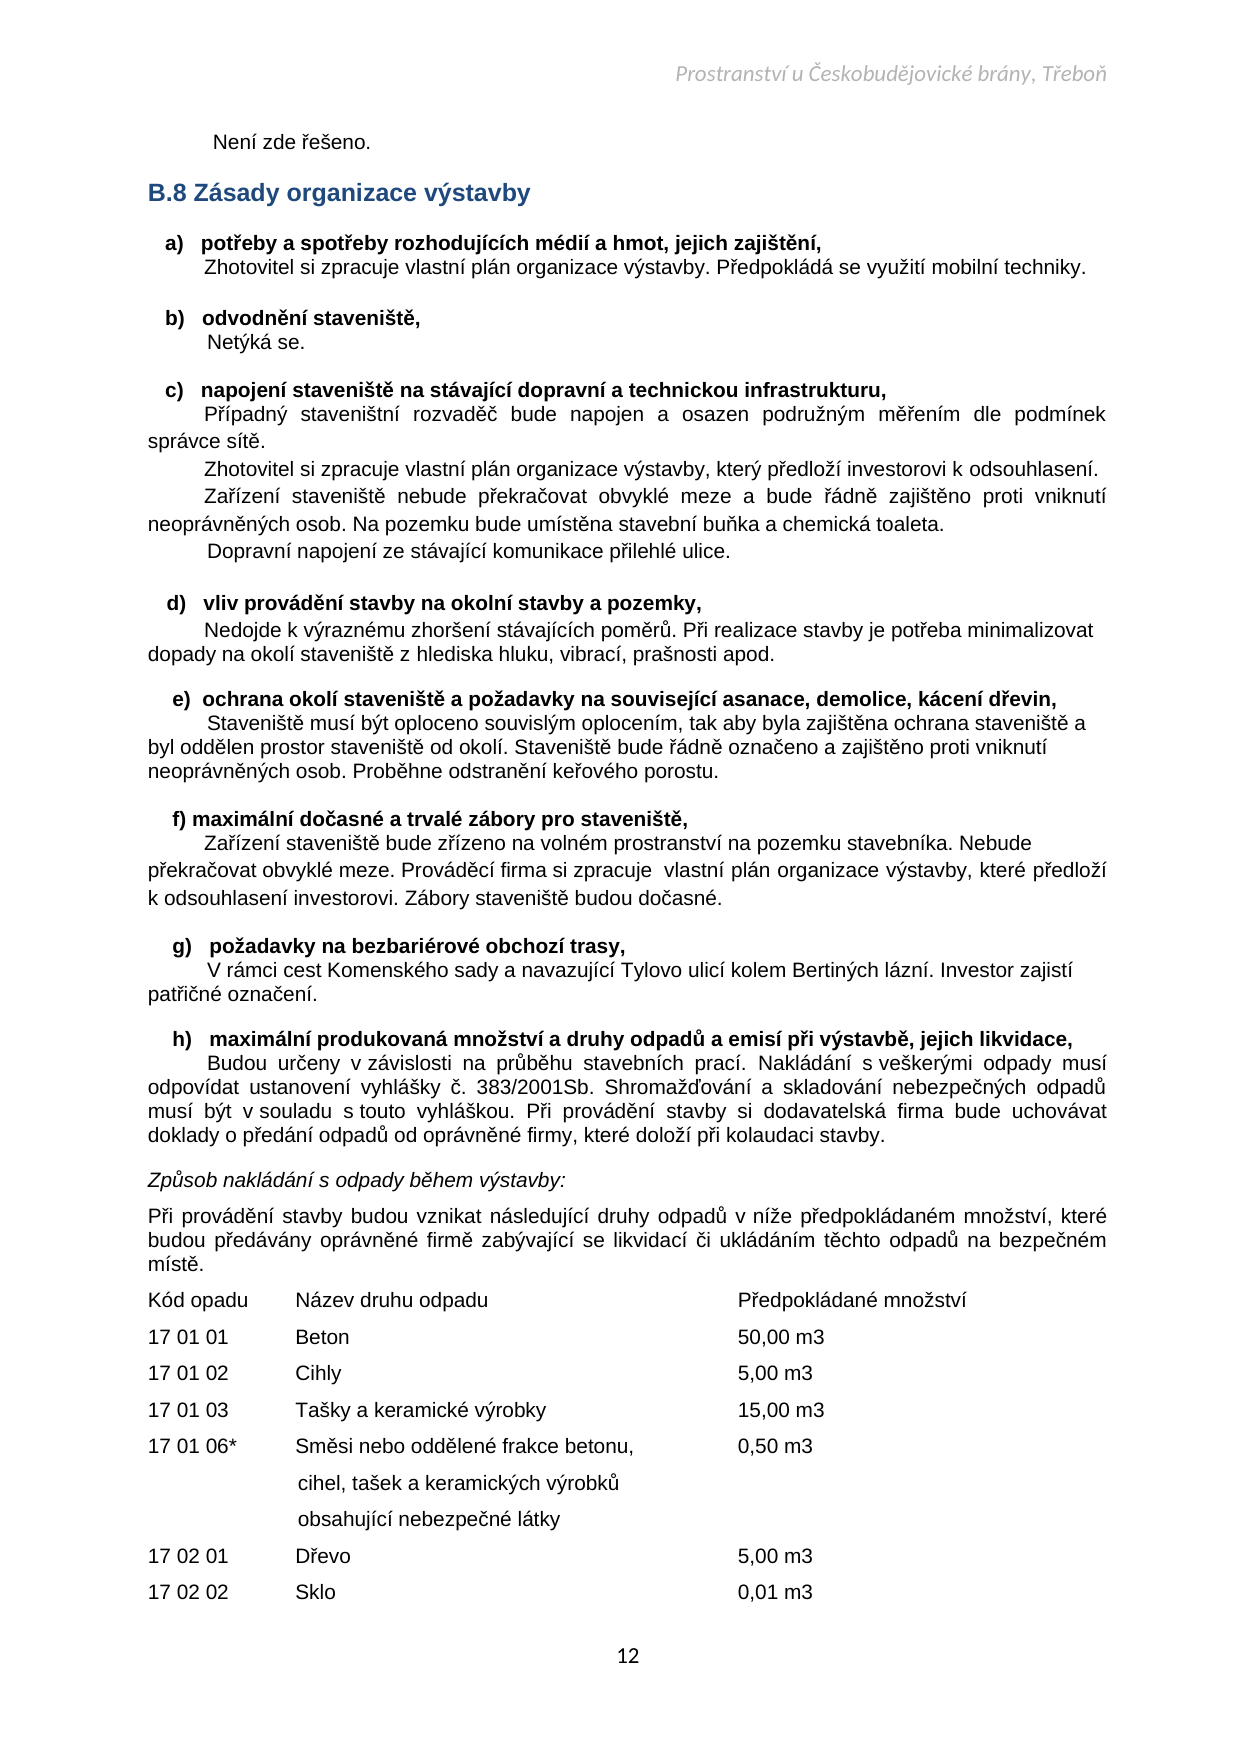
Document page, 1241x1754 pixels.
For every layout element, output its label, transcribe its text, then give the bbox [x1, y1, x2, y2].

text 17 01 01 Beton 50,00 m3 [148, 1325, 1107, 1349]
text g) požadavky na bezbariérové obchozí trasy, [148, 934, 1107, 958]
text 17 02 01 Dřevo 5,00 m3 [148, 1543, 1107, 1567]
text Zařízení staveniště bude zřízeno na volném prostranství na pozemku stavebníka. Nebude překračovat obvyklé meze. Prováděcí firma si zpracuje vlastní plán organizace výstavby, které předloží k odsouhlasení investorovi. Zábory staveniště budou dočasné. [148, 831, 1107, 910]
text Při provádění stavby budou vznikat následující druhy odpadů v níže předpokládaném množství, které budou předávány oprávněné firmě zabývající se likvidací či ukládáním těchto odpadů na bezpečném místě. [148, 1204, 1107, 1276]
text f) maximální dočasné a trvalé zábory pro staveniště, [148, 807, 1107, 831]
text Zhotovitel si zpracuje vlastní plán organizace výstavby, který předloží investorovi k odsouhlasení. [148, 457, 1107, 481]
text 17 01 02 Cihly 5,00 m3 [148, 1361, 1107, 1385]
text b) odvodnění staveniště, [148, 306, 1107, 330]
text 17 01 03 Tašky a keramické výrobky 15,00 m3 [148, 1398, 1107, 1422]
text Budou určeny v závislosti na průběhu stavebních prací. Nakládání s veškerými odpady musí odpovídat ustanovení vyhlášky č. 383/2001Sb. Shromažďování a skladování nebezpečných odpadů musí být v souladu s touto vyhláškou. Při provádění stavby si dodavatelská firma bude uchovávat doklady o předání odpadů od oprávněné firmy, které doloží při kolaudaci stavby. [148, 1051, 1107, 1147]
text Zařízení staveniště nebude překračovat obvyklé meze a bude řádně zajištěno proti vniknutí neoprávněných osob. Na pozemku bude umístěna stavební buňka a chemická toaleta. [148, 484, 1107, 536]
text B.8 Zásady organizace výstavby [148, 178, 1107, 207]
text d) vliv provádění stavby na okolní stavby a pozemky, [148, 591, 1107, 615]
text h) maximální produkovaná množství a druhy odpadů a emisí při výstavbě, jejich likvidace, [148, 1027, 1107, 1051]
text c) napojení staveniště na stávající dopravní a technickou infrastrukturu, [148, 378, 1107, 402]
text Zhotovitel si zpracuje vlastní plán organizace výstavby. Předpokládá se využití mobilní techniky. [148, 254, 1107, 278]
text Není zde řešeno. [148, 130, 1107, 154]
text obsahující nebezpečné látky [223, 1507, 1107, 1531]
text cihel, tašek a keramických výrobků [223, 1471, 1107, 1494]
text 17 01 06* Směsi nebo oddělené frakce betonu, 0,50 m3 [148, 1434, 1107, 1458]
text e) ochrana okolí staveniště a požadavky na související asanace, demolice, kácení dřevin, [148, 687, 1107, 711]
text Dopravní napojení ze stávající komunikace přilehlé ulice. [148, 539, 1107, 563]
text a) potřeby a spotřeby rozhodujících médií a hmot, jejich zajištění, [148, 231, 1107, 254]
text V rámci cest Komenského sady a navazující Tylovo ulicí kolem Bertiných lázní. Investor zajistí patřičné označení. [148, 958, 1107, 1006]
text Netýká se. [148, 330, 1107, 354]
text Nedojde k výraznému zhoršení stávajících poměrů. Při realizace stavby je potřeba minimalizovat dopady na okolí staveniště z hlediska hluku, vibrací, prašnosti apod. [148, 618, 1107, 666]
text Způsob nakládání s odpady během výstavby: [148, 1167, 1107, 1191]
text Případný staveništní rozvaděč bude napojen a osazen podružným měřením dle podmínek správce sítě. [148, 402, 1107, 453]
text Staveniště musí být oploceno souvislým oplocením, tak aby byla zajištěna ochrana staveniště a byl oddělen prostor staveniště od okolí. Staveniště bude řádně označeno a zajištěno proti vniknutí neoprávněných osob. Proběhne odstranění keřového porostu. [148, 711, 1107, 783]
text Kód opadu Název druhu odpadu Předpokládané množství [148, 1288, 1107, 1312]
text 17 02 02 Sklo 0,01 m3 [148, 1580, 1107, 1604]
